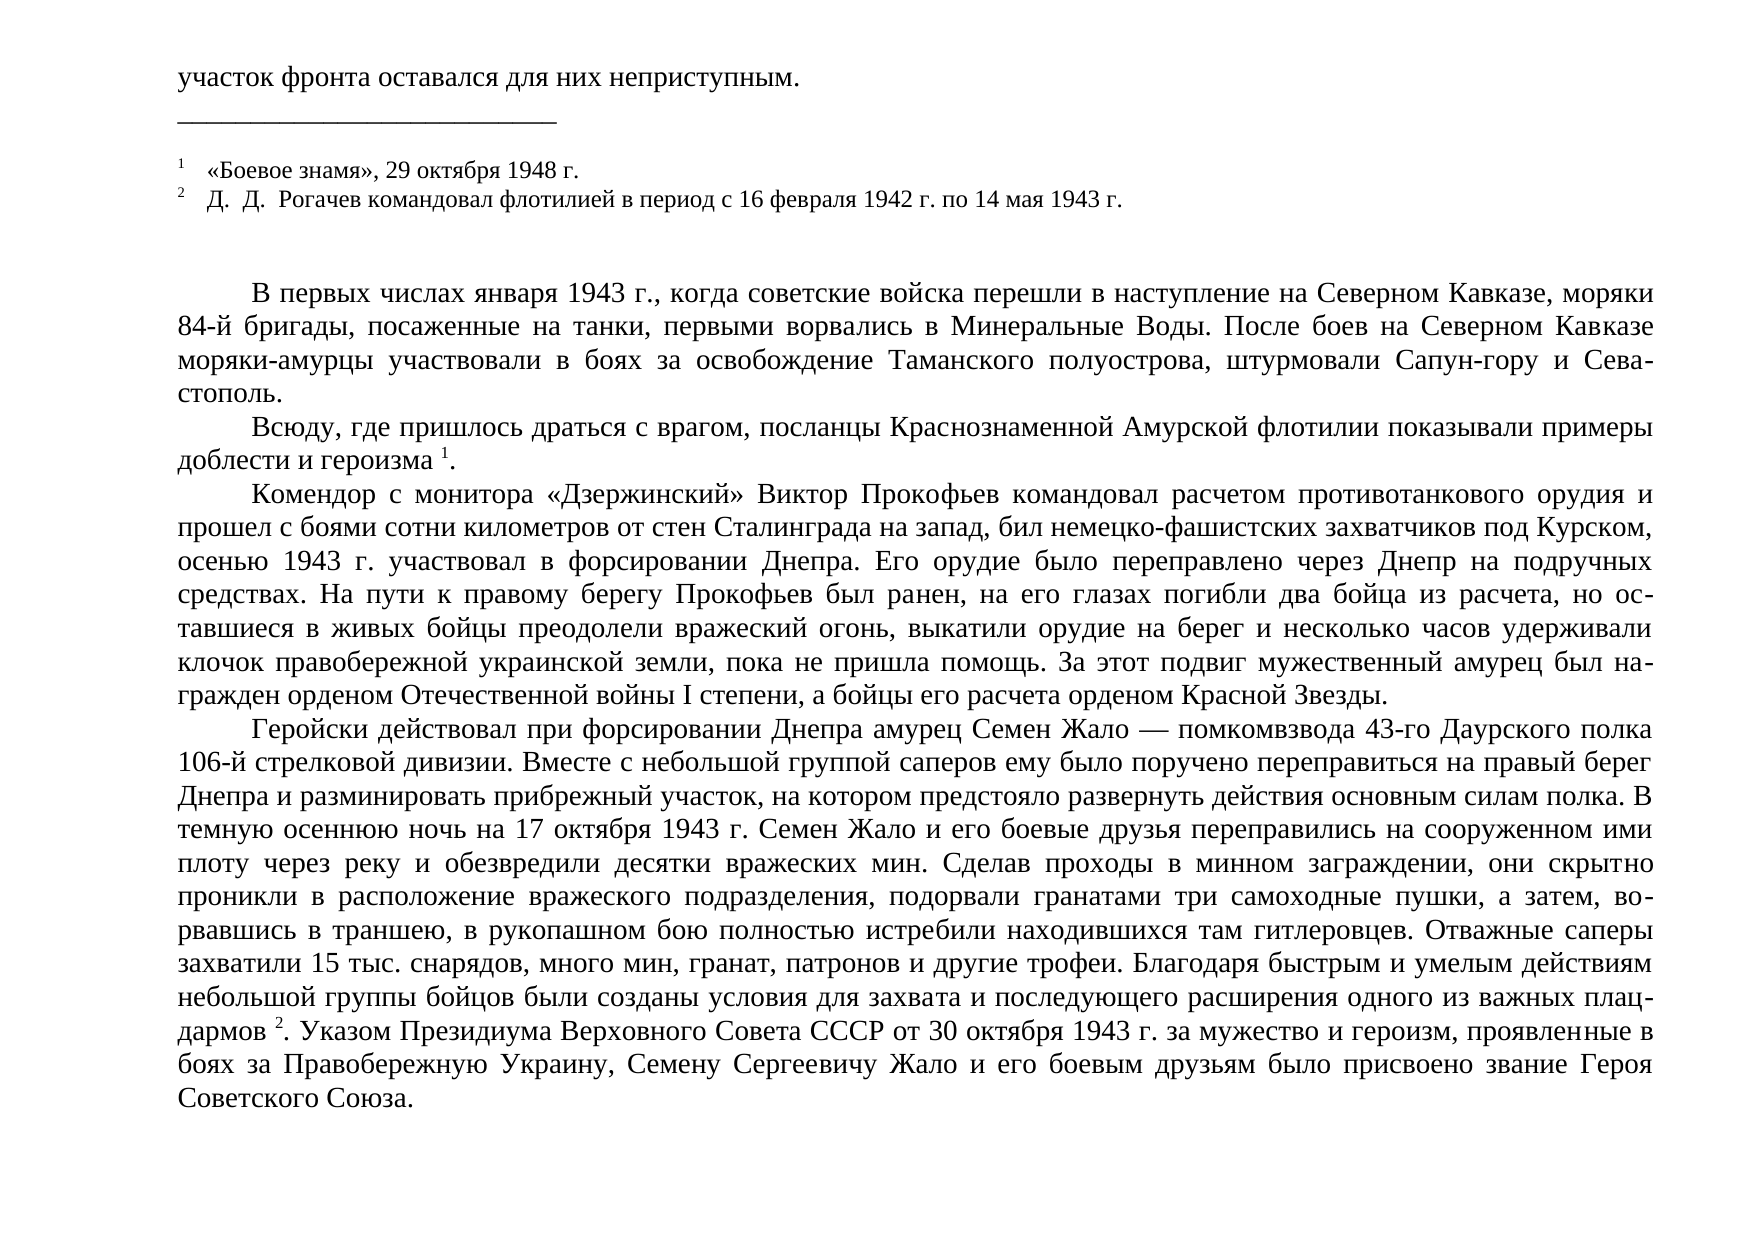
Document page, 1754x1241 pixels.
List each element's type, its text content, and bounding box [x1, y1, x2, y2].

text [177, 59, 1654, 93]
text __________________________ [177, 93, 1654, 126]
text 1 «Боевое знамя», 29 октября 1948 г. [177, 155, 1654, 184]
text Всюду, где пришлось драться с врагом, посланцы Краснознаменной Амурской флотилии показывали примеры доблести и героизма 1. [177, 409, 1654, 476]
text 2 Д. Д. Рогачев командовал флотилией в период с 16 февраля 1942 г. по 14 мая 1943 г. [177, 184, 1654, 212]
text Комендор с монитора «Дзержинский» Виктор Прокофьев командовал расчетом противотанкового орудия и прошел с боями сотни километров от стен Сталинграда на запад, бил немецко-фашистских захватчиков под Курском, осенью 1943 г. участвовал в форсировании Днепра. Его орудие было переправлено через Днепр на подручных средствах. На пути к правому берегу Прокофьев был ранен, на его глазах погибли два бойца из расчета, но оставшиеся в живых бойцы преодолели вражеский огонь, выкатили орудие на берег и несколько часов удерживали клочок правобережной украинской земли, пока не пришла помощь. За этот подвиг мужественный амурец был награжден орденом Отечественной войны I степени, а бойцы его расчета орденом Красной Звезды. [177, 476, 1654, 711]
text В первых числах января 1943 г., когда советские войска перешли в наступление на Северном Кавказе, моряки 84-й бригады, посаженные на танки, первыми ворвались в Минеральные Воды. После боев на Северном Кавказе моряки-амурцы участвовали в боях за освобождение Таманского полуострова, штурмовали Сапун-гору и Севастополь. [177, 275, 1654, 409]
text Геройски действовал при форсировании Днепра амурец Семен Жало — помкомвзвода 43-го Даурского полка 106-й стрелковой дивизии. Вместе с небольшой группой саперов ему было поручено переправиться на правый берег Днепра и разминировать прибрежный участок, на котором предстояло развернуть действия основным силам полка. В темную осеннюю ночь на 17 октября 1943 г. Семен Жало и его боевые друзья переправились на сооруженном ими плоту через реку и обезвредили десятки вражеских мин. Сделав проходы в минном заграждении, они скрытно проникли в расположение вражеского подразделения, подорвали гранатами три самоходные пушки, а затем, ворвавшись в траншею, в рукопашном бою полностью истребили находившихся там гитлеровцев. Отважные саперы захватили 15 тыс. снарядов, много мин, гранат, патронов и другие трофеи. Благодаря быстрым и умелым действиям небольшой группы бойцов были созданы условия для захвата и последующего расширения одного из важных плацдармов 2. Указом Президиума Верховного Совета СССР от 30 октября 1943 г. за мужество и героизм, проявленные в боях за Правобережную Украину, Семену Сергеевичу Жало и его боевым друзьям было присвоено звание Героя Советского Союза. [177, 711, 1654, 1113]
